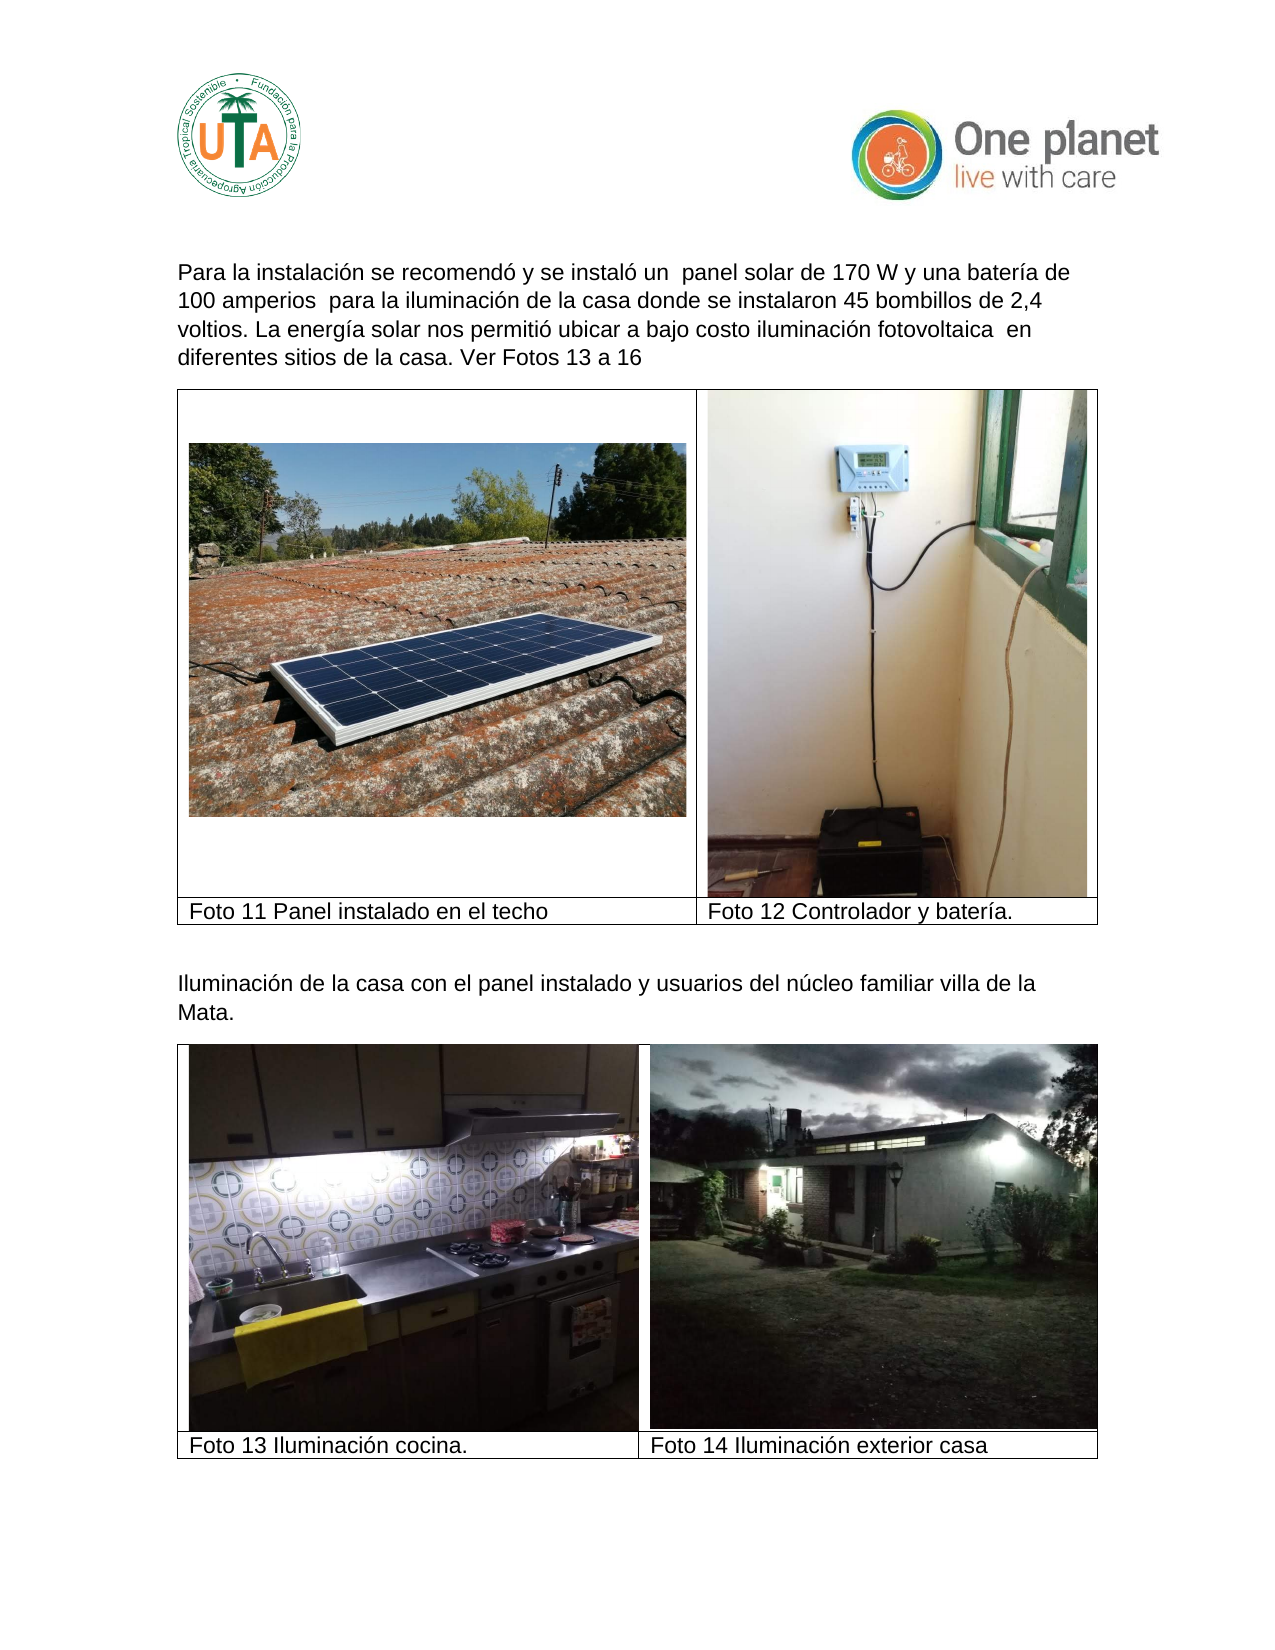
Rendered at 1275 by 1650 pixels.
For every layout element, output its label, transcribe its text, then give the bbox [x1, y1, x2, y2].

table_cell Foto 13 Iluminación cocina. [178, 1432, 638, 1458]
text Para la instalación se recomendó y se instaló un panel solar de 170 W y una batería de 100 amperios para la iluminación de la casa donde se instalaron 45 bombillos de 2,4 voltios. La energía solar nos permitió ubicar a bajo costo iluminación fotovoltaica en diferentes sitios de la casa. Ver Fotos 13 a 16 [177, 259, 1098, 371]
table_header [639, 1045, 1097, 1431]
picture [850, 103, 1164, 206]
picture [188, 1044, 639, 1431]
picture [707, 390, 1088, 897]
picture [650, 1044, 1098, 1429]
table_cell Foto 12 Controlador y batería. [697, 898, 1097, 924]
table_cell Foto 11 Panel instalado en el techo [178, 898, 696, 924]
table_cell Foto 14 Iluminación exterior casa [639, 1432, 1097, 1458]
table_header [178, 390, 696, 897]
table_header [697, 390, 707, 897]
table_header [1088, 390, 1097, 897]
picture [188, 443, 687, 817]
picture [177, 73, 301, 197]
text Iluminación de la casa con el panel instalado y usuarios del núcleo familiar villa de la Mata. [177, 970, 1098, 1025]
table_header [178, 1045, 188, 1431]
